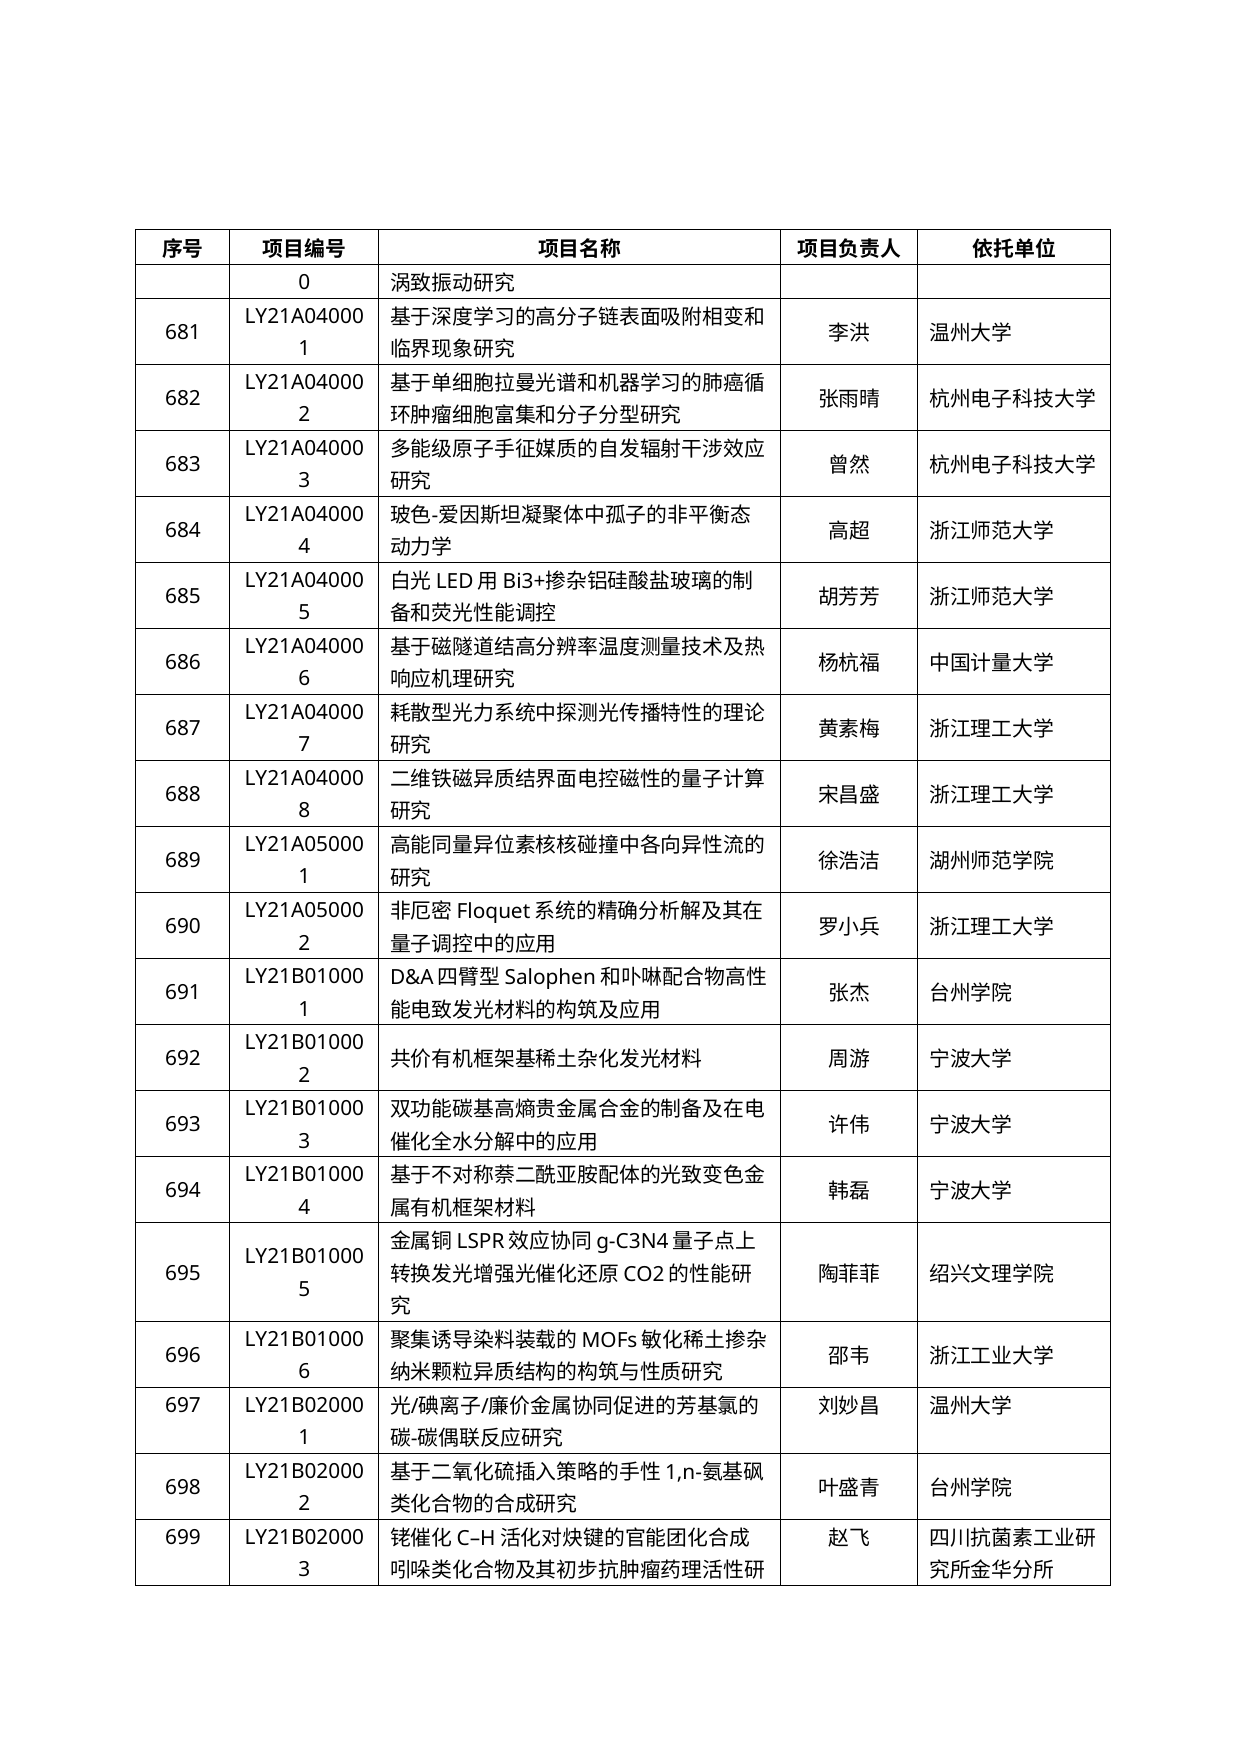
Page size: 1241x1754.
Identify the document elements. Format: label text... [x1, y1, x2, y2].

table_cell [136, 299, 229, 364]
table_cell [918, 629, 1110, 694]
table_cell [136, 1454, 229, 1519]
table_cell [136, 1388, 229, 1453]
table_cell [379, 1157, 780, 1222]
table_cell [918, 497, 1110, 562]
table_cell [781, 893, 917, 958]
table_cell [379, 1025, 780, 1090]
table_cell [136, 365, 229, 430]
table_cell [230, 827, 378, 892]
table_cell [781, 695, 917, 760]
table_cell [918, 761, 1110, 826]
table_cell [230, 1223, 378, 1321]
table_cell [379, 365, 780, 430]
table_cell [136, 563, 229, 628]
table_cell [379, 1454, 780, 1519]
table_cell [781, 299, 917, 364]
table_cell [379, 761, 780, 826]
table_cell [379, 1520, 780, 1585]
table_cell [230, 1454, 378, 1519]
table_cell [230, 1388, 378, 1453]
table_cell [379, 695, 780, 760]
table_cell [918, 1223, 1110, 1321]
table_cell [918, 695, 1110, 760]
table_header 依托单位 [918, 230, 1110, 264]
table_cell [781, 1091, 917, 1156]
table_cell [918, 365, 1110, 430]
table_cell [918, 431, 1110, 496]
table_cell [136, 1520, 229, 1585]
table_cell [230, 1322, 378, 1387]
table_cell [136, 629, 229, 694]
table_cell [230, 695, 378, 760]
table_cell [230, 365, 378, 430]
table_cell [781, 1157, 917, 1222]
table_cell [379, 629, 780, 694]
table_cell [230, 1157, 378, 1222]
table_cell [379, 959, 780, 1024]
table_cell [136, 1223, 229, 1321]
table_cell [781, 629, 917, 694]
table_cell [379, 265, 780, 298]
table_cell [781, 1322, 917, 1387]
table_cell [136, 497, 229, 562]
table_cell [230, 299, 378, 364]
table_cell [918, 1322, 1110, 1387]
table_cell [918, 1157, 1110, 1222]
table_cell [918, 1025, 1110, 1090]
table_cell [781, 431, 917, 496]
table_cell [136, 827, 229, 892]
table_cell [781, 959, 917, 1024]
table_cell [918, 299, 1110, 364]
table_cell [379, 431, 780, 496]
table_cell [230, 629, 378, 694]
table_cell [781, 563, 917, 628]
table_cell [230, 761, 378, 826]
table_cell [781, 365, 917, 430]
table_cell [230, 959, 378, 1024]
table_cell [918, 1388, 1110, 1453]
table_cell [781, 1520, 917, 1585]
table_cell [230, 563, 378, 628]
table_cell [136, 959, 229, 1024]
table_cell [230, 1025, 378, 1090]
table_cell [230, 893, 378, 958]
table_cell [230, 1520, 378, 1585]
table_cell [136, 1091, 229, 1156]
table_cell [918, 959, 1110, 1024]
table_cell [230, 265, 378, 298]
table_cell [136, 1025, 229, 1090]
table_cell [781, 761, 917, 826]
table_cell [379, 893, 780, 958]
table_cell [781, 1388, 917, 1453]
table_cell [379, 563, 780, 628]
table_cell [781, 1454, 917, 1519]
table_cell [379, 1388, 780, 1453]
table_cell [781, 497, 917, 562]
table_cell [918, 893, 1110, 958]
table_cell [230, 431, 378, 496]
table_header 项目名称 [379, 230, 780, 264]
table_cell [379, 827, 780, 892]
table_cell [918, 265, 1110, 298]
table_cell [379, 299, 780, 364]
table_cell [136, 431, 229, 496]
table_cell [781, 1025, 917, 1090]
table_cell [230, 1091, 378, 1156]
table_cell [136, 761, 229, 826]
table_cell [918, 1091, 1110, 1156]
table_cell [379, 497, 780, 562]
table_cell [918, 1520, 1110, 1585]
table_header 序号 [136, 230, 229, 264]
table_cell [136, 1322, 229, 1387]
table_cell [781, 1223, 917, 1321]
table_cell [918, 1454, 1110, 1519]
table_header 项目负责人 [781, 230, 917, 264]
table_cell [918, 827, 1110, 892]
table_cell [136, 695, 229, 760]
table_header 项目编号 [230, 230, 378, 264]
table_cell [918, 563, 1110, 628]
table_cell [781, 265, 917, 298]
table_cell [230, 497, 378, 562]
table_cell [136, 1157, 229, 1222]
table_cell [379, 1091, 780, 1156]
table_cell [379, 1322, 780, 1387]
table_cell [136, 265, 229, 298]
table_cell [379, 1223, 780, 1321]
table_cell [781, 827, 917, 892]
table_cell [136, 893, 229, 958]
